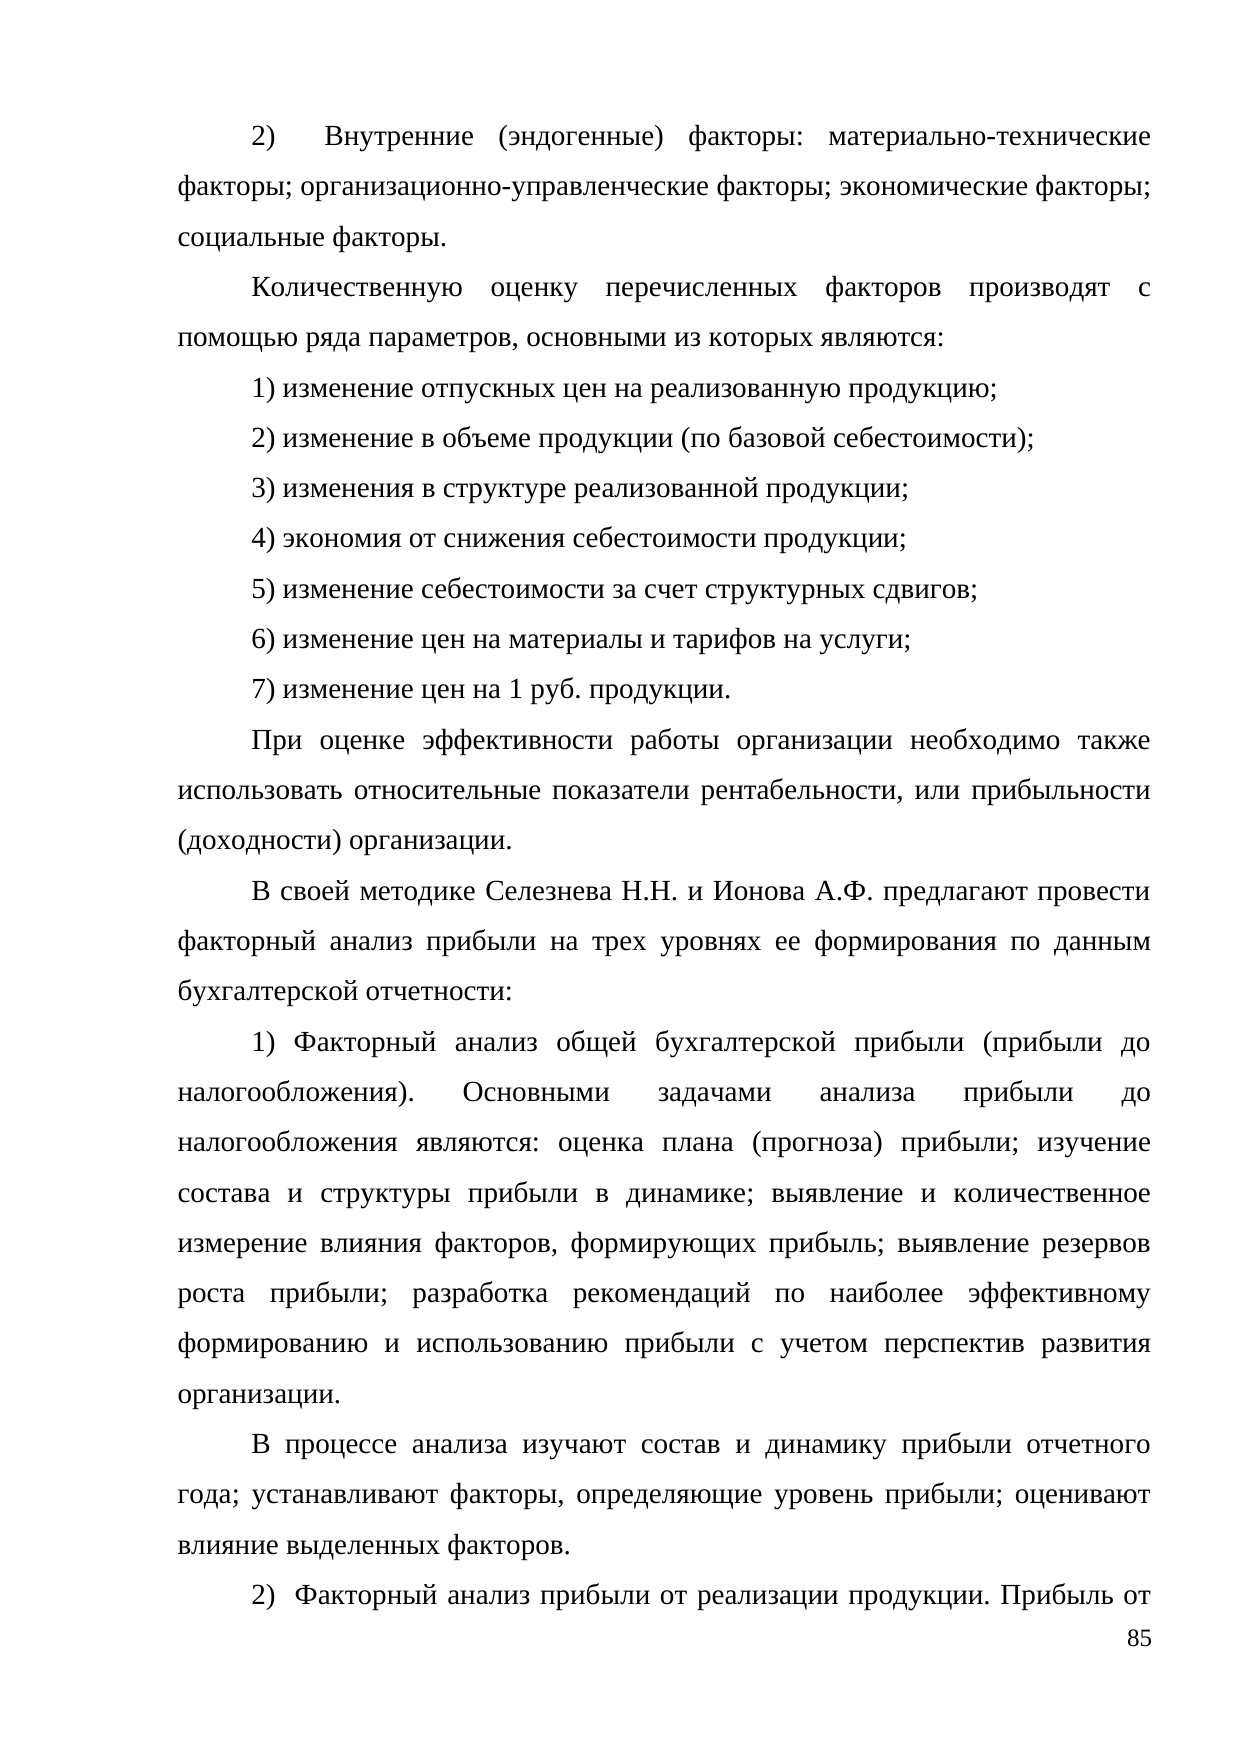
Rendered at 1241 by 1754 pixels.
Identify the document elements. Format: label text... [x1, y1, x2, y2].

text В своей методике Селезнева Н.Н. и Ионова А.Ф. предлагают провести факторный анализ прибыли на трех уровнях ее формирования по данным бухгалтерской отчетности: [177, 873, 1152, 1007]
text 2) Внутренние (эндогенные) факторы: материально-технические факторы; организационно-управленческие факторы; экономические факторы; социальные факторы. [177, 118, 1152, 252]
text При оценке эффективности работы организации необходимо также использовать относительные показатели рентабельности, или прибыльности (доходности) организации. [177, 722, 1152, 856]
text 7) изменение цен на 1 руб. продукции. [177, 672, 1152, 705]
text 5) изменение себестоимости за счет структурных сдвигов; [177, 571, 1152, 604]
text 4) экономия от снижения себестоимости продукции; [177, 521, 1152, 554]
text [177, 1577, 1152, 1611]
text Количественную оценку перечисленных факторов производят с помощью ряда параметров, основными из которых являются: [177, 269, 1152, 353]
text 6) изменение цен на материалы и тарифов на услуги; [177, 621, 1152, 655]
text 1) изменение отпускных цен на реализованную продукцию; [177, 370, 1152, 403]
text 2) изменение в объеме продукции (по базовой себестоимости); [177, 420, 1152, 453]
text 3) изменения в структуре реализованной продукции; [177, 470, 1152, 504]
text 1) Факторный анализ общей бухгалтерской прибыли (прибыли до налогообложения). Основными задачами анализа прибыли до налогообложения являются: оценка плана (прогноза) прибыли; изучение состава и структуры прибыли в динамике; выявление и количественное измерение влияния факторов, формирующих прибыль; выявление резервов роста прибыли; разработка рекомендаций по наиболее эффективному формированию и использованию прибыли с учетом перспектив развития организации. [177, 1024, 1152, 1409]
text В процессе анализа изучают состав и динамику прибыли отчетного года; устанавливают факторы, определяющие уровень прибыли; оценивают влияние выделенных факторов. [177, 1426, 1152, 1560]
